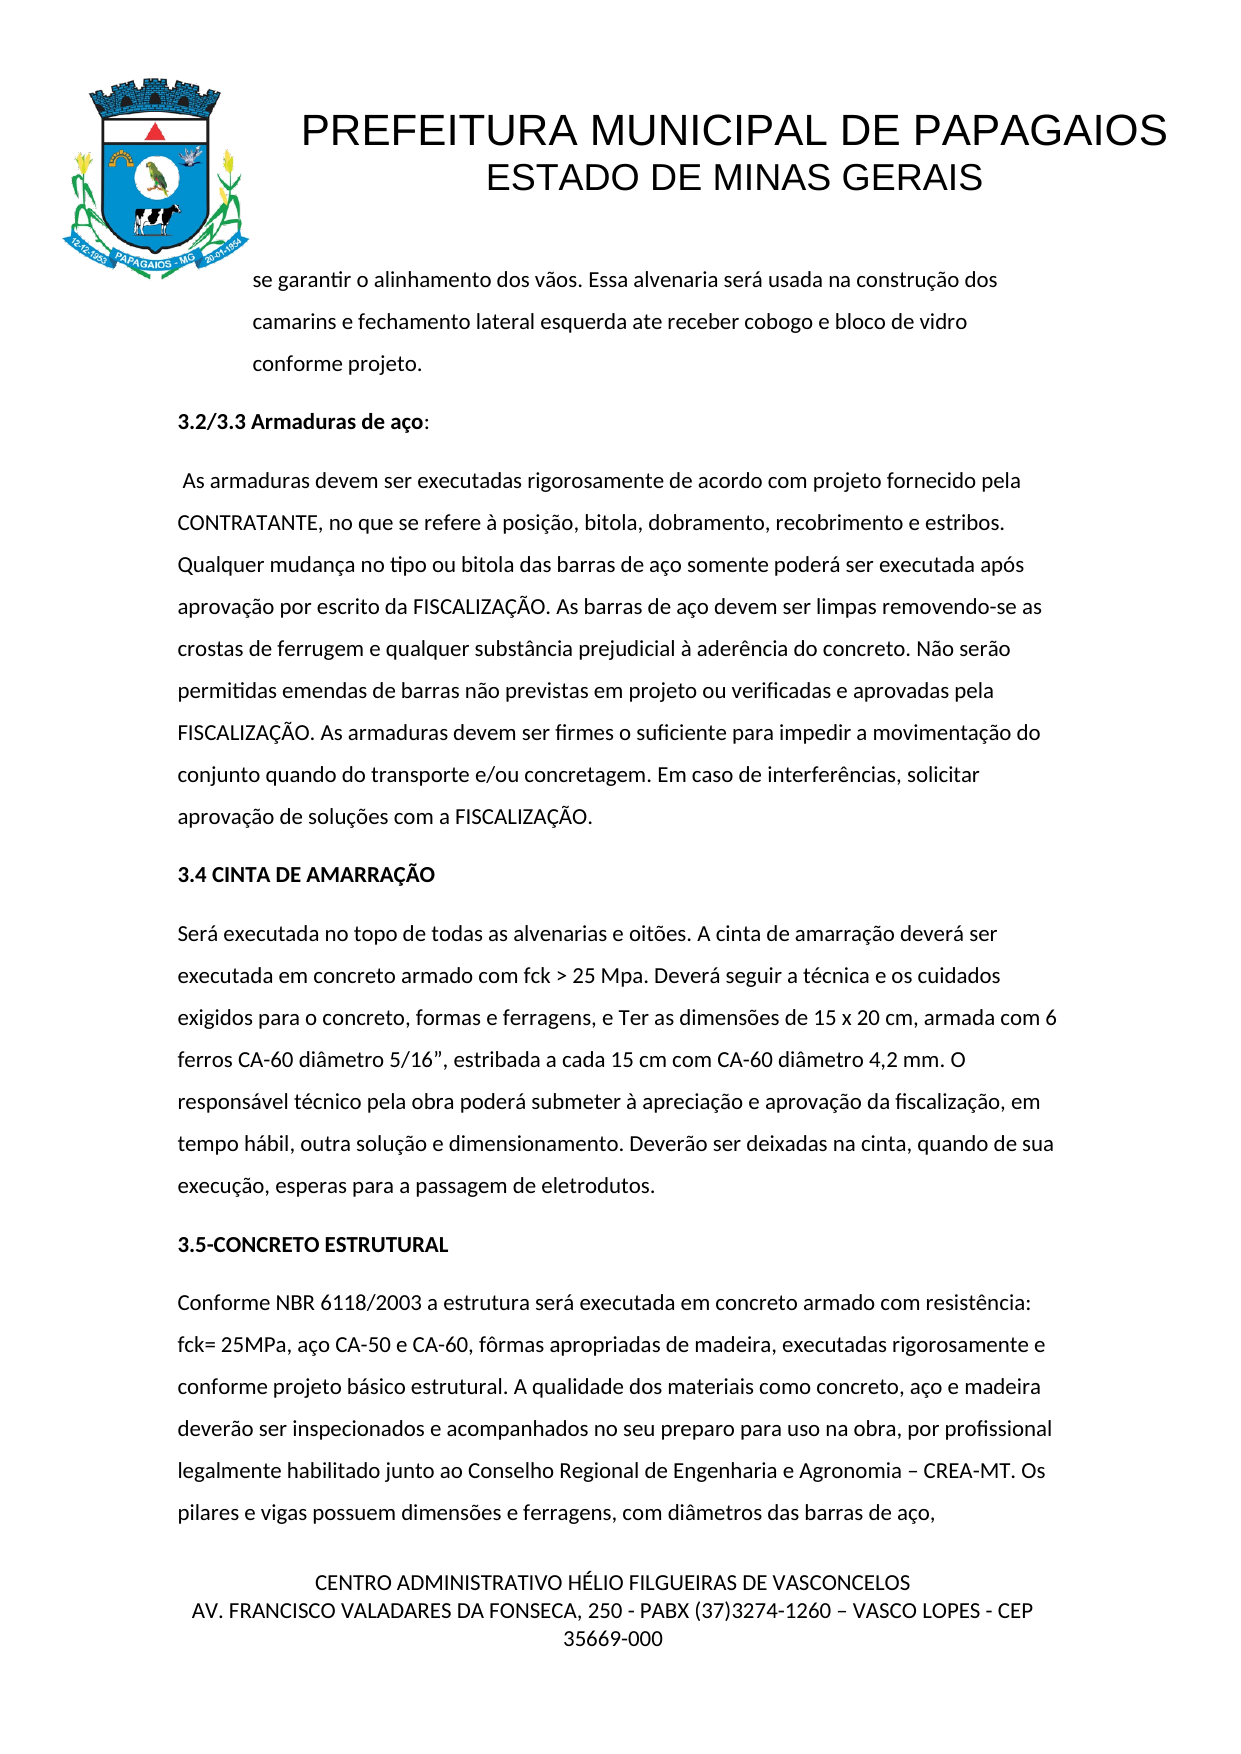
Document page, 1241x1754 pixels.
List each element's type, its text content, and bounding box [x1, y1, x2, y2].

text As armaduras devem ser executadas rigorosamente de acordo com projeto fornecido pela CONTRATANTE, no que se refere à posição, bitola, dobramento, recobrimento e estribos. Qualquer mudança no tipo ou bitola das barras de aço somente poderá ser executada após aprovação por escrito da FISCALIZAÇÃO. As barras de aço devem ser limpas removendo-se as crostas de ferrugem e qualquer substância prejudicial à aderência do concreto. Não serão permitidas emendas de barras não previstas em projeto ou verificadas e aprovadas pela FISCALIZAÇÃO. As armaduras devem ser firmes o suficiente para impedir a movimentação do conjunto quando do transporte e/ou concretagem. Em caso de interferências, solicitar aprovação de soluções com a FISCALIZAÇÃO. [177, 466, 1063, 830]
text Será executada no topo de todas as alvenarias e oitões. A cinta de amarração deverá ser executada em concreto armado com fck > 25 Mpa. Deverá seguir a técnica e os cuidados exigidos para o concreto, formas e ferragens, e Ter as dimensões de 15 x 20 cm, armada com 6 ferros CA-60 diâmetro 5/16”, estribada a cada 15 cm com CA-60 diâmetro 4,2 mm. O responsável técnico pela obra poderá submeter à apreciação e aprovação da fiscalização, em tempo hábil, outra solução e dimensionamento. Deverão ser deixadas na cinta, quando de sua execução, esperas para a passagem de eletrodutos. [177, 919, 1063, 1199]
text 3.4 CINTA DE AMARRAÇÃO [177, 861, 1063, 889]
text 3.5-CONCRETO ESTRUTURAL [177, 1230, 1063, 1258]
text 3.2/3.3 Armaduras de aço: [177, 407, 1063, 436]
picture [61, 73, 251, 281]
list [252, 265, 1063, 377]
